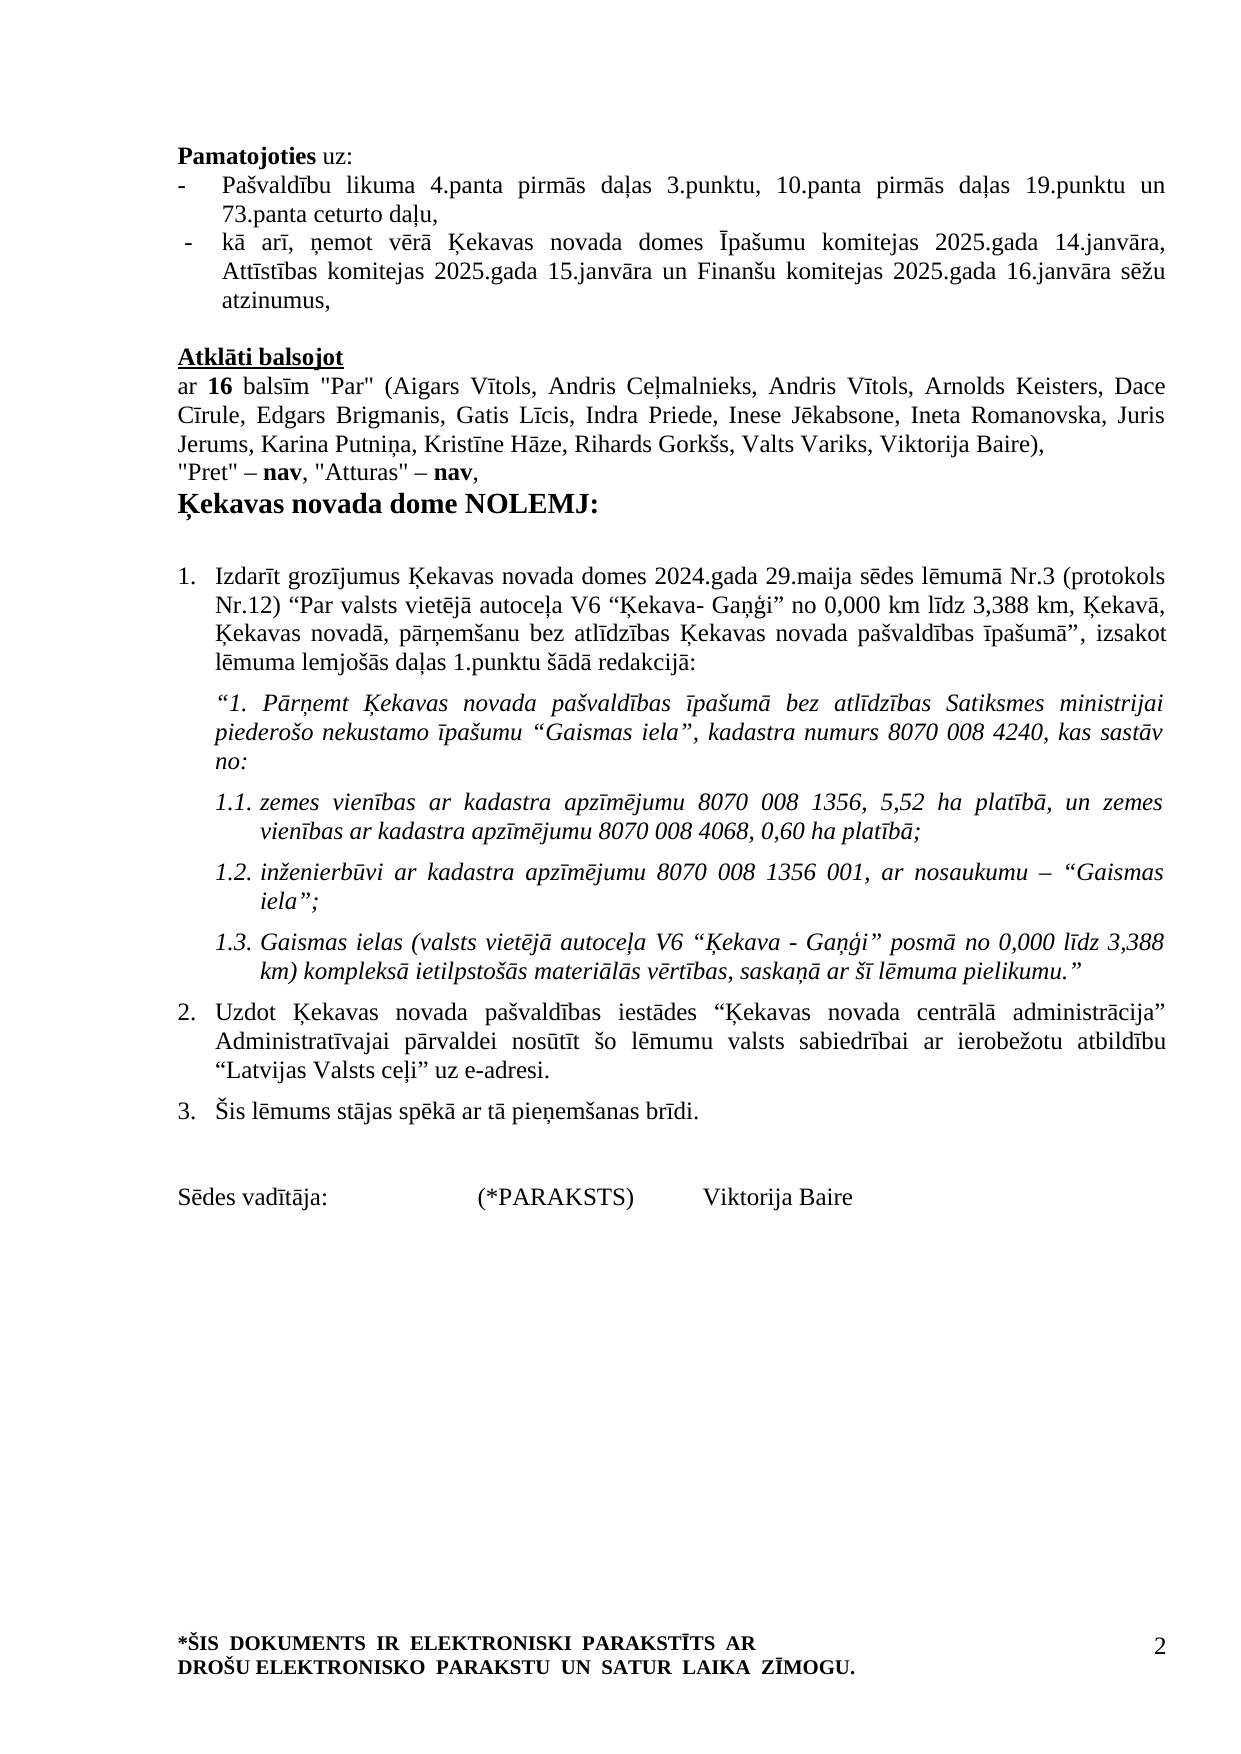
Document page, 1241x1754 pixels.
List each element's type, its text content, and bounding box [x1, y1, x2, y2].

text Sēdes vadītāja: (*PARAKSTS) Viktorija Baire [177, 1182, 1167, 1211]
list Šis lēmums stājas spēkā ar tā pieņemšanas brīdi. [177, 1096, 1167, 1125]
list inženierbūvi ar kadastra apzīmējumu 8070 008 1356 001, ar nosaukumu – “Gaismas iela”; [215, 857, 1167, 915]
text "Pret" – nav, "Atturas" – nav, [177, 457, 1167, 486]
list zemes vienības ar kadastra apzīmējumu 8070 008 1356, 5,52 ha platībā, un zemes vienības ar kadastra apzīmējumu 8070 008 4068, 0,60 ha platībā; [215, 787, 1167, 845]
text ar 16 balsīm "Par" (Aigars Vītols, Andris Ceļmalnieks, Andris Vītols, Arnolds Keisters, Dace Cīrule, Edgars Brigmanis, Gatis Līcis, Indra Priede, Inese Jēkabsone, Ineta Romanovska, Juris Jerums, Karina Putniņa, Kristīne Hāze, Rihards Gorkšs, Valts Variks, Viktorija Baire), [177, 371, 1167, 457]
text Pamatojoties uz: [177, 141, 1167, 170]
list Izdarīt grozījumus Ķekavas novada domes 2024.gada 29.maija sēdes lēmumā Nr.3 (protokols Nr.12) “Par valsts vietējā autoceļa V6 “Ķekava- Gaņģi” no 0,000 km līdz 3,388 km, Ķekavā, Ķekavas novadā, pārņemšanu bez atlīdzības Ķekavas novada pašvaldības īpašumā”, izsakot lēmuma lemjošās daļas 1.punktu šādā redakcijā: [177, 561, 1167, 676]
text “1. Pārņemt Ķekavas novada pašvaldības īpašumā bez atlīdzības Satiksmes ministrijai piederošo nekustamo īpašumu “Gaismas iela”, kadastra numurs 8070 008 4240, kas sastāv no: [215, 688, 1167, 775]
list kā arī, ņemot vērā Ķekavas novada domes Īpašumu komitejas 2025.gada 14.janvāra, Attīstības komitejas 2025.gada 15.janvāra un Finanšu komitejas 2025.gada 16.janvāra sēžu atzinumus, [184, 227, 1167, 314]
text Atklāti balsojot [177, 342, 1167, 371]
list Gaismas ielas (valsts vietējā autoceļa V6 “Ķekava - Gaņģi” posmā no 0,000 līdz 3,388 km) kompleksā ietilpstošās materiālās vērtības, saskaņā ar šī lēmuma pielikumu.” [215, 927, 1167, 985]
text Ķekavas novada dome NOLEMJ: [177, 486, 1167, 520]
list Uzdot Ķekavas novada pašvaldības iestādes “Ķekavas novada centrālā administrācija” Administratīvajai pārvaldei nosūtīt šo lēmumu valsts sabiedrībai ar ierobežotu atbildību “Latvijas Valsts ceļi” uz e-adresi. [177, 997, 1167, 1083]
list Pašvaldību likuma 4.panta pirmās daļas 3.punktu, 10.panta pirmās daļas 19.punktu un 73.panta ceturto daļu, [177, 170, 1167, 227]
